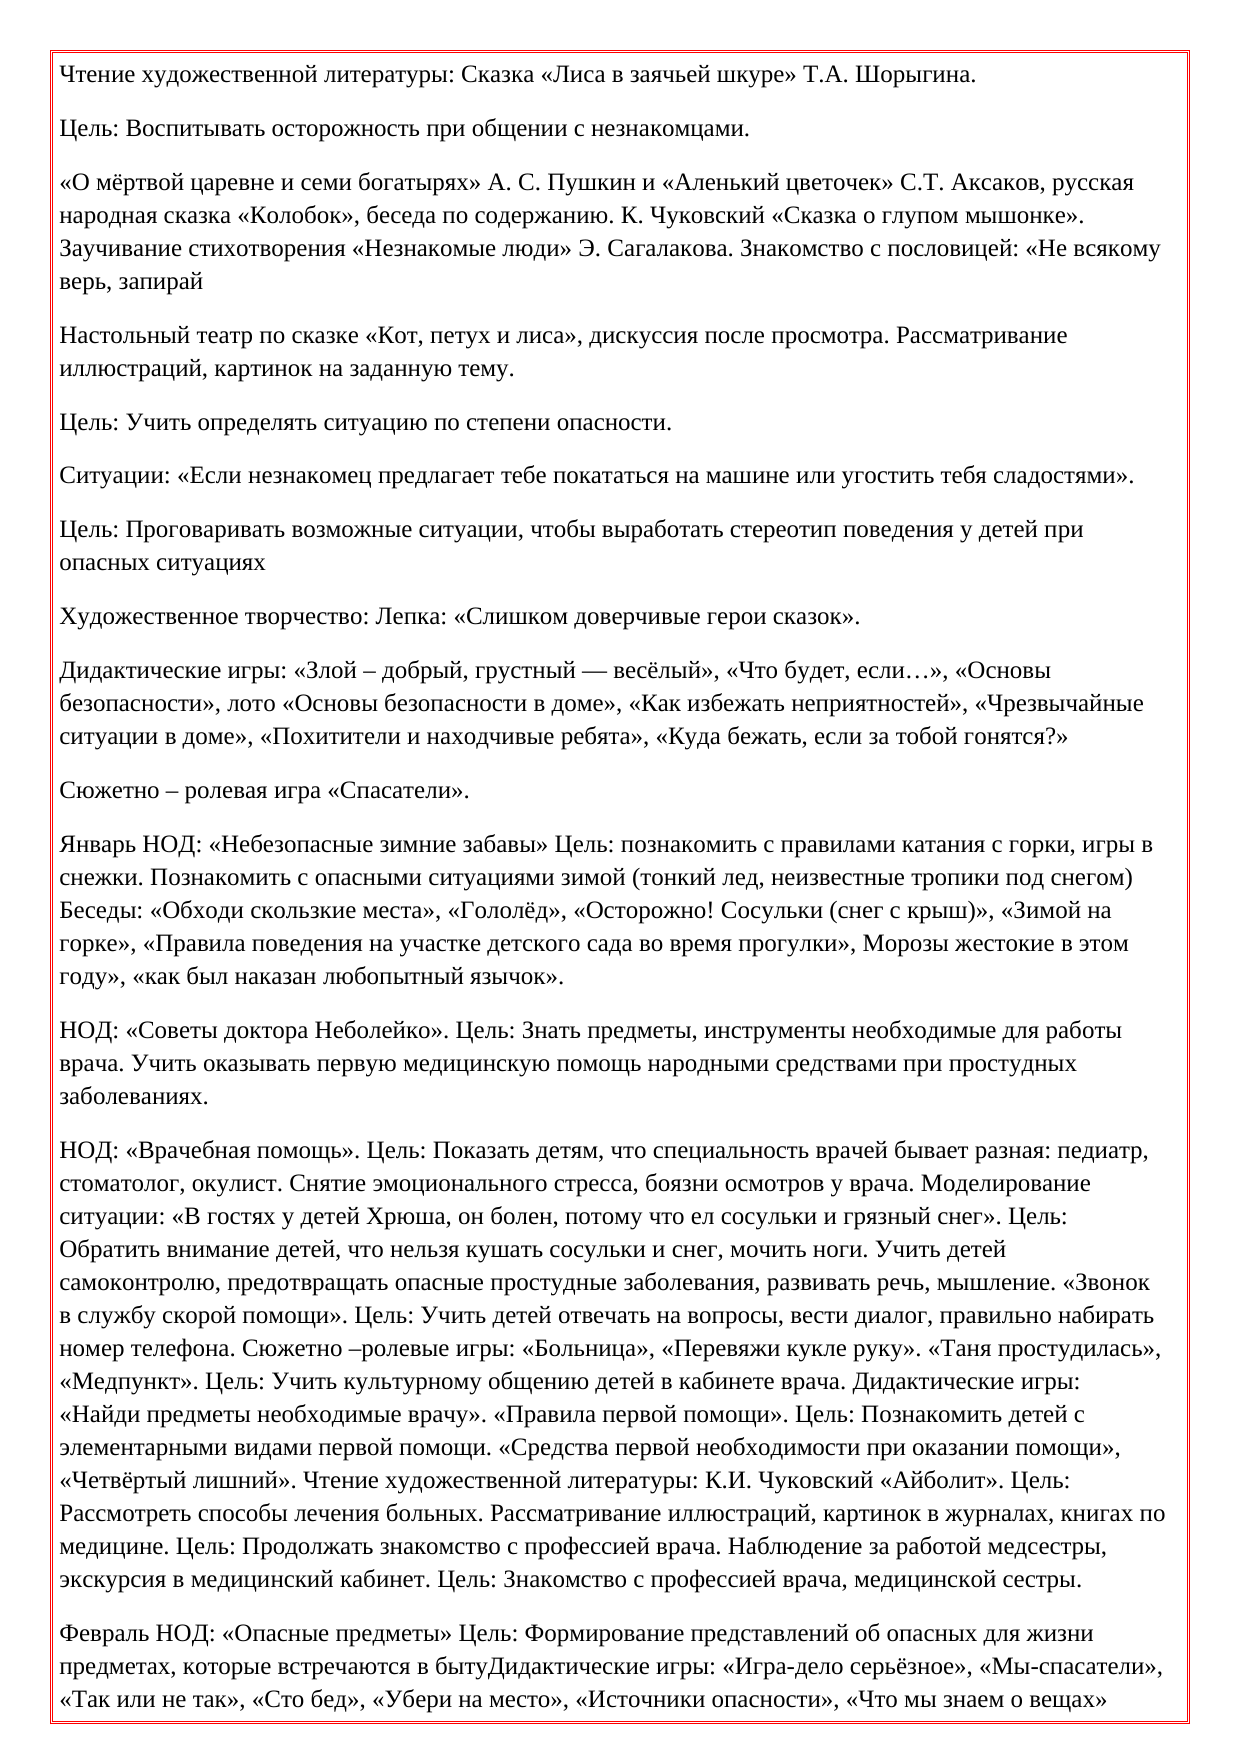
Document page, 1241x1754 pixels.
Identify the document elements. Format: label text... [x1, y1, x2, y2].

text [59, 1618, 1167, 1713]
text Цель: Проговаривать возможные ситуации, чтобы выработать стереотип поведения у детей при опасных ситуациях [59, 514, 1167, 576]
text НОД: «Врачебная помощь». Цель: Показать детям, что специальность врачей бывает разная: педиатр, стоматолог, окулист. Снятие эмоционального стресса, боязни осмотров у врача. Моделирование ситуации: «В гостях у детей Хрюша, он болен, потому что ел сосульки и грязный снег». Цель: Обратить внимание детей, что нельзя кушать сосульки и снег, мочить ноги. Учить детей самоконтролю, предотвращать опасные простудные заболевания, развивать речь, мышление. «Звонок в службу скорой помощи». Цель: Учить детей отвечать на вопросы, вести диалог, правильно набирать номер телефона. Сюжетно –ролевые игры: «Больница», «Перевяжи кукле руку». «Таня простудилась», «Медпункт». Цель: Учить культурному общению детей в кабинете врача. Дидактические игры: «Найди предметы необходимые врачу». «Правила первой помощи». Цель: Познакомить детей с элементарными видами первой помощи. «Средства первой необходимости при оказании помощи», «Четвёртый лишний». Чтение художественной литературы: К.И. Чуковский «Айболит». Цель: Рассмотреть способы лечения больных. Рассматривание иллюстраций, картинок в журналах, книгах по медицине. Цель: Продолжать знакомство с профессией врача. Наблюдение за работой медсестры, экскурсия в медицинский кабинет. Цель: Знакомство с профессией врача, медицинской сестры. [59, 1135, 1167, 1593]
text НОД: «Советы доктора Неболейко». Цель: Знать предметы, инструменты необходимые для работы врача. Учить оказывать первую медицинскую помощь народными средствами при простудных заболеваниях. [59, 1015, 1167, 1109]
text Ситуации: «Если незнакомец предлагает тебе покататься на машине или угостить тебя сладостями». [59, 461, 1167, 489]
text Настольный театр по сказке «Кот, петух и лиса», дискуссия после просмотра. Рассматривание иллюстраций, картинок на заданную тему. [59, 320, 1167, 382]
text «О мёртвой царевне и семи богатырях» А. С. Пушкин и «Аленький цветочек» С.Т. Аксаков, русская народная сказка «Колобок», беседа по содержанию. К. Чуковский «Сказка о глупом мышонке». Заучивание стихотворения «Незнакомые люди» Э. Сагалакова. Знакомство с пословицей: «Не всякому верь, запирай [59, 167, 1167, 295]
text Цель: Учить определять ситуацию по степени опасности. [59, 407, 1167, 435]
text Художественное творчество: Лепка: «Слишком доверчивые герои сказок». [59, 601, 1167, 630]
text Январь НОД: «Небезопасные зимние забавы» Цель: познакомить с правилами катания с горки, игры в снежки. Познакомить с опасными ситуациями зимой (тонкий лед, неизвестные тропики под снегом) Беседы: «Обходи скользкие места», «Гололёд», «Осторожно! Сосульки (снег с крыш)», «Зимой на горке», «Правила поведения на участке детского сада во время прогулки», Морозы жестокие в этом году», «как был наказан любопытный язычок». [59, 829, 1167, 990]
text Сюжетно – ролевая игра «Спасатели». [59, 775, 1167, 804]
text Цель: Воспитывать осторожность при общении с незнакомцами. [59, 113, 1167, 142]
text Дидактические игры: «Злой – добрый, грустный — весёлый», «Что будет, если…», «Основы безопасности», лото «Основы безопасности в доме», «Как избежать неприятностей», «Чрезвычайные ситуации в доме», «Похитители и находчивые ребята», «Куда бежать, если за тобой гонятся?» [59, 655, 1167, 750]
text Чтение художественной литературы: Сказка «Лиса в заячьей шкуре» Т.А. Шорыгина. [59, 59, 1167, 88]
